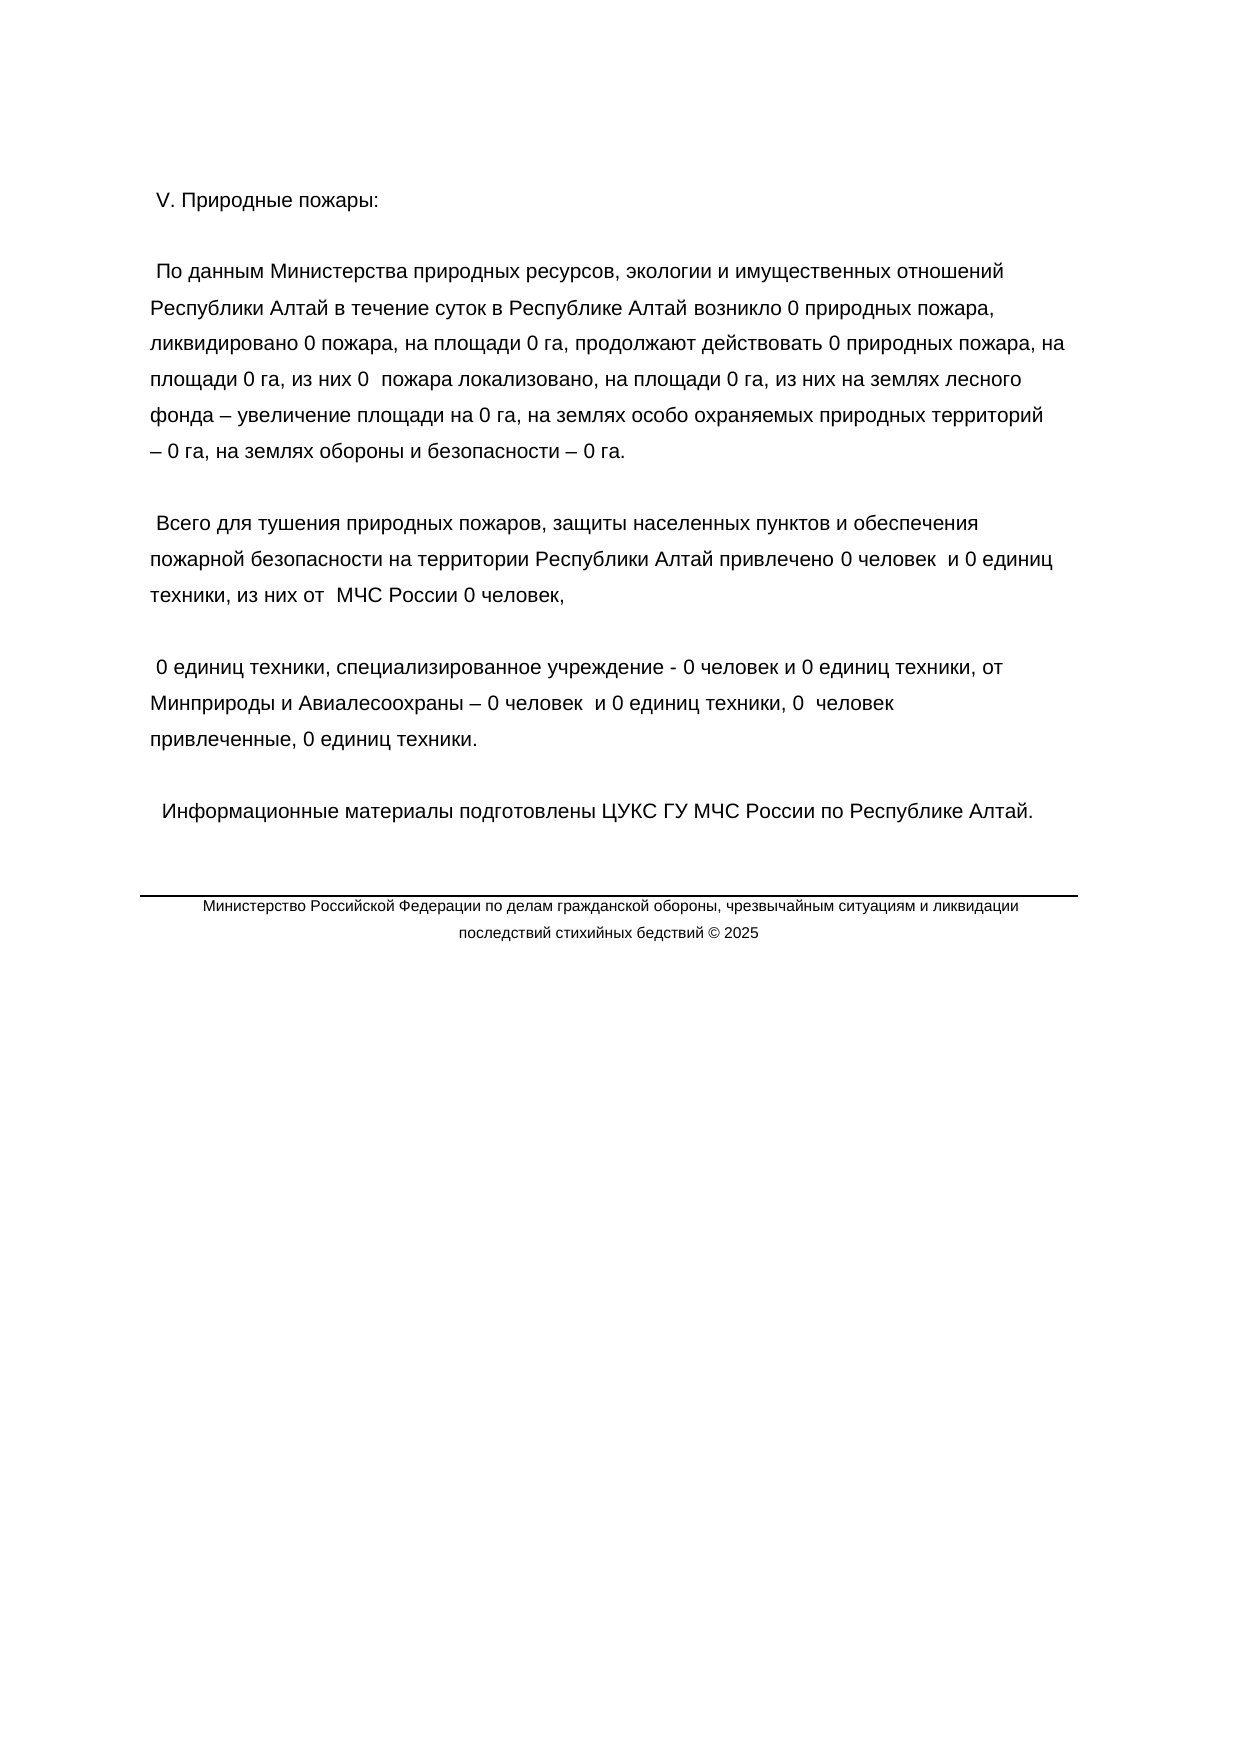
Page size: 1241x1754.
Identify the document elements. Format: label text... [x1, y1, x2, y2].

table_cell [140, 150, 1078, 895]
table_cell Министерство Российской Федерации по делам гражданской обороны, чрезвычайным ситуациям и ликвидации последствий стихийных бедствий © 2025 [140, 897, 1078, 979]
